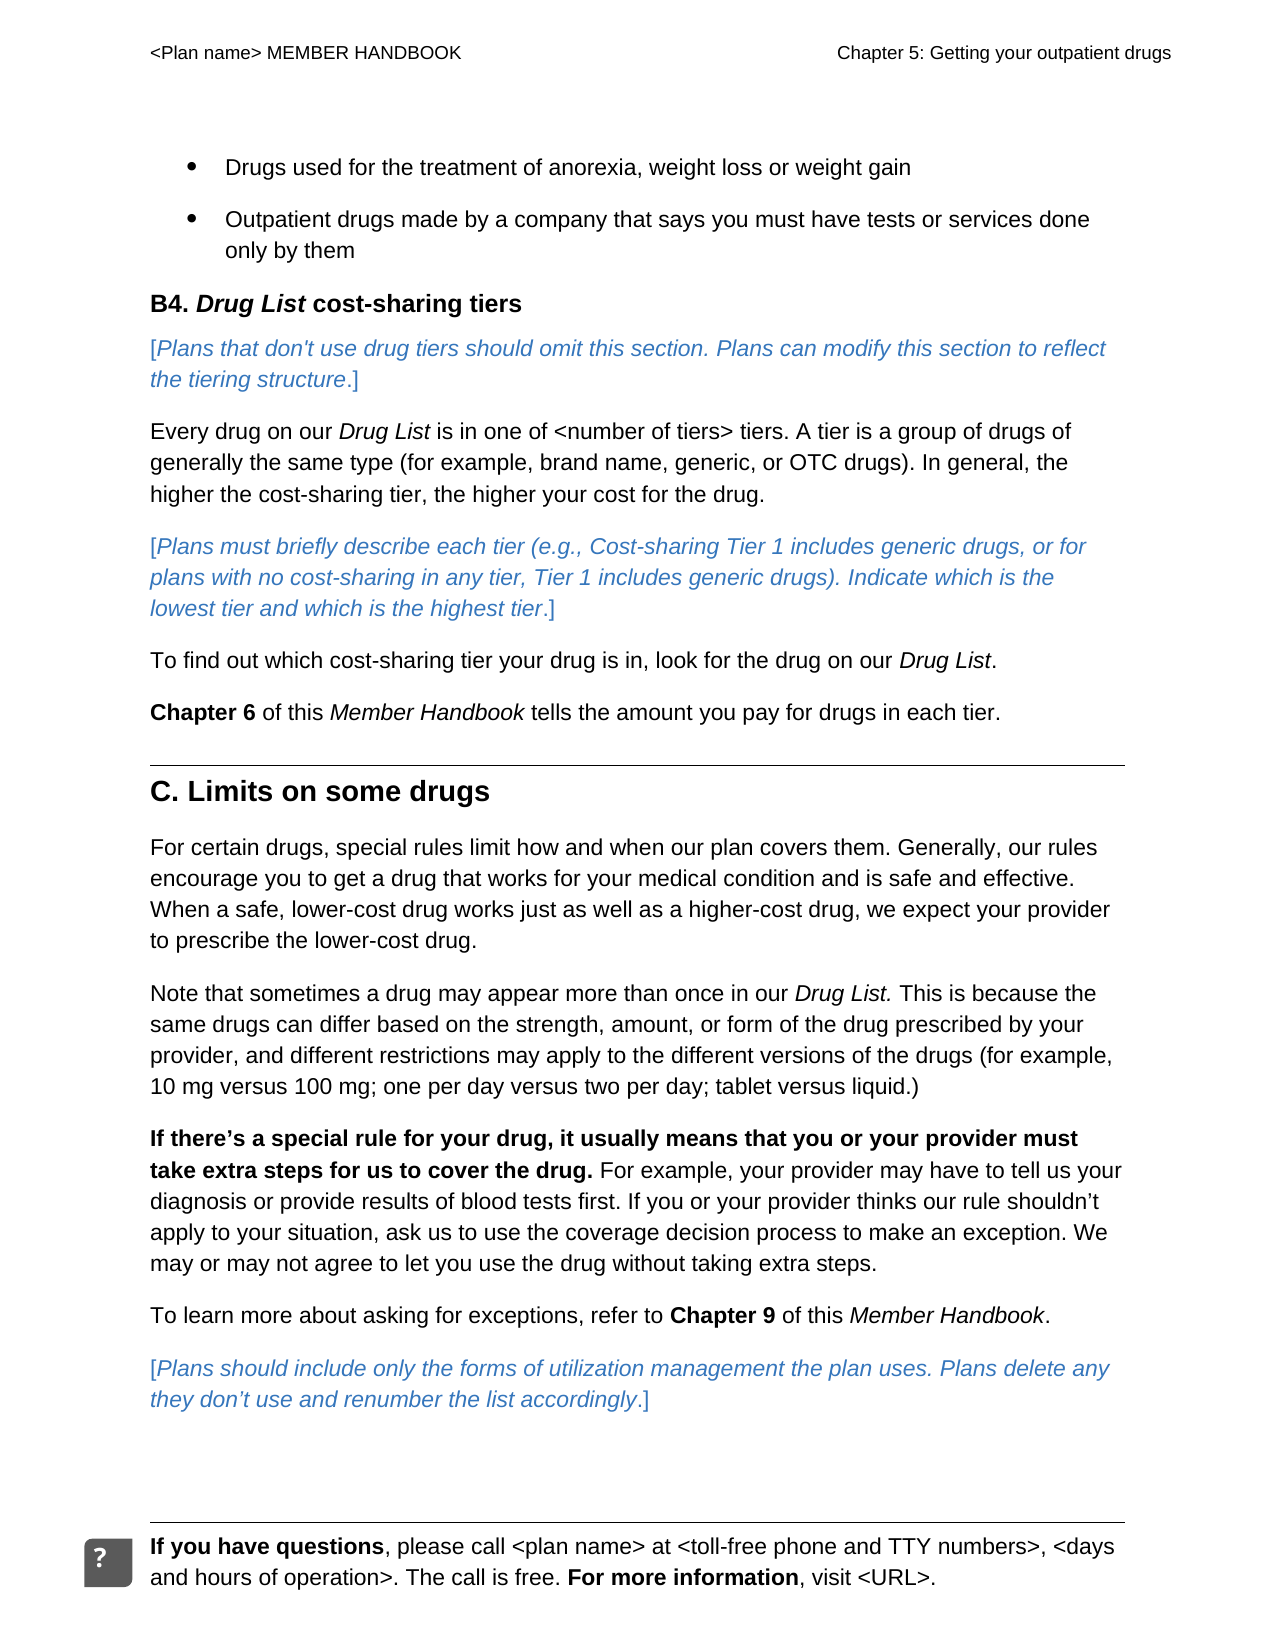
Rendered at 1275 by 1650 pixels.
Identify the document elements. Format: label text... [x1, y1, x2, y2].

text [Plans that don't use drug tiers should omit this section. Plans can modify this section to reflect the tiering structure.] [150, 331, 1125, 394]
subtitle B4. Drug List cost-sharing tiers [150, 285, 1050, 319]
text To find out which cost-sharing tier your drug is in, look for the drug on our Drug List. [150, 644, 1125, 675]
text If there’s a special rule for your drug, it usually means that you or your provider must take extra steps for us to cover the drug. For example, your provider may have to tell us your diagnosis or provide results of blood tests first. If you or your provider thinks our rule shouldn’t apply to your situation, ask us to use the coverage decision process to make an exception. We may or may not agree to let you use the drug without taking extra steps. [150, 1122, 1125, 1278]
text Every drug on our Drug List is in one of <number of tiers> tiers. A tier is a group of drugs of generally the same type (for example, brand name, generic, or OTC drugs). In general, the higher the cost-sharing tier, the higher your cost for the drug. [150, 414, 1125, 508]
text [Plans should include only the forms of utilization management the plan uses. Plans delete any they don’t use and renumber the list accordingly.] [150, 1351, 1125, 1413]
list Drugs used for the treatment of anorexia, weight loss or weight gain [187, 150, 1125, 181]
list Outpatient drugs made by a company that says you must have tests or services done only by them [187, 202, 1125, 264]
text Note that sometimes a drug may appear more than once in our Drug List. This is because the same drugs can differ based on the strength, amount, or form of the drug prescribed by your provider, and different restrictions may apply to the different versions of the drugs (for example, 10 mg versus 100 mg; one per day versus two per day; tablet versus liquid.) [150, 976, 1125, 1101]
text Chapter 6 of this Member Handbook tells the amount you pay for drugs in each tier. [150, 696, 1125, 727]
text For certain drugs, special rules limit how and when our plan covers them. Generally, our rules encourage you to get a drug that works for your medical condition and is safe and effective. When a safe, lower-cost drug works just as well as a higher-cost drug, we expect your provider to prescribe the lower-cost drug. [150, 830, 1125, 955]
subtitle Limits on some drugs [150, 766, 1125, 809]
text [Plans must briefly describe each tier (e.g., Cost-sharing Tier 1 includes generic drugs, or for plans with no cost-sharing in any tier, Tier 1 includes generic drugs). Indicate which is the lowest tier and which is the highest tier.] [150, 529, 1125, 623]
text To learn more about asking for exceptions, refer to Chapter 9 of this Member Handbook. [150, 1299, 1125, 1330]
